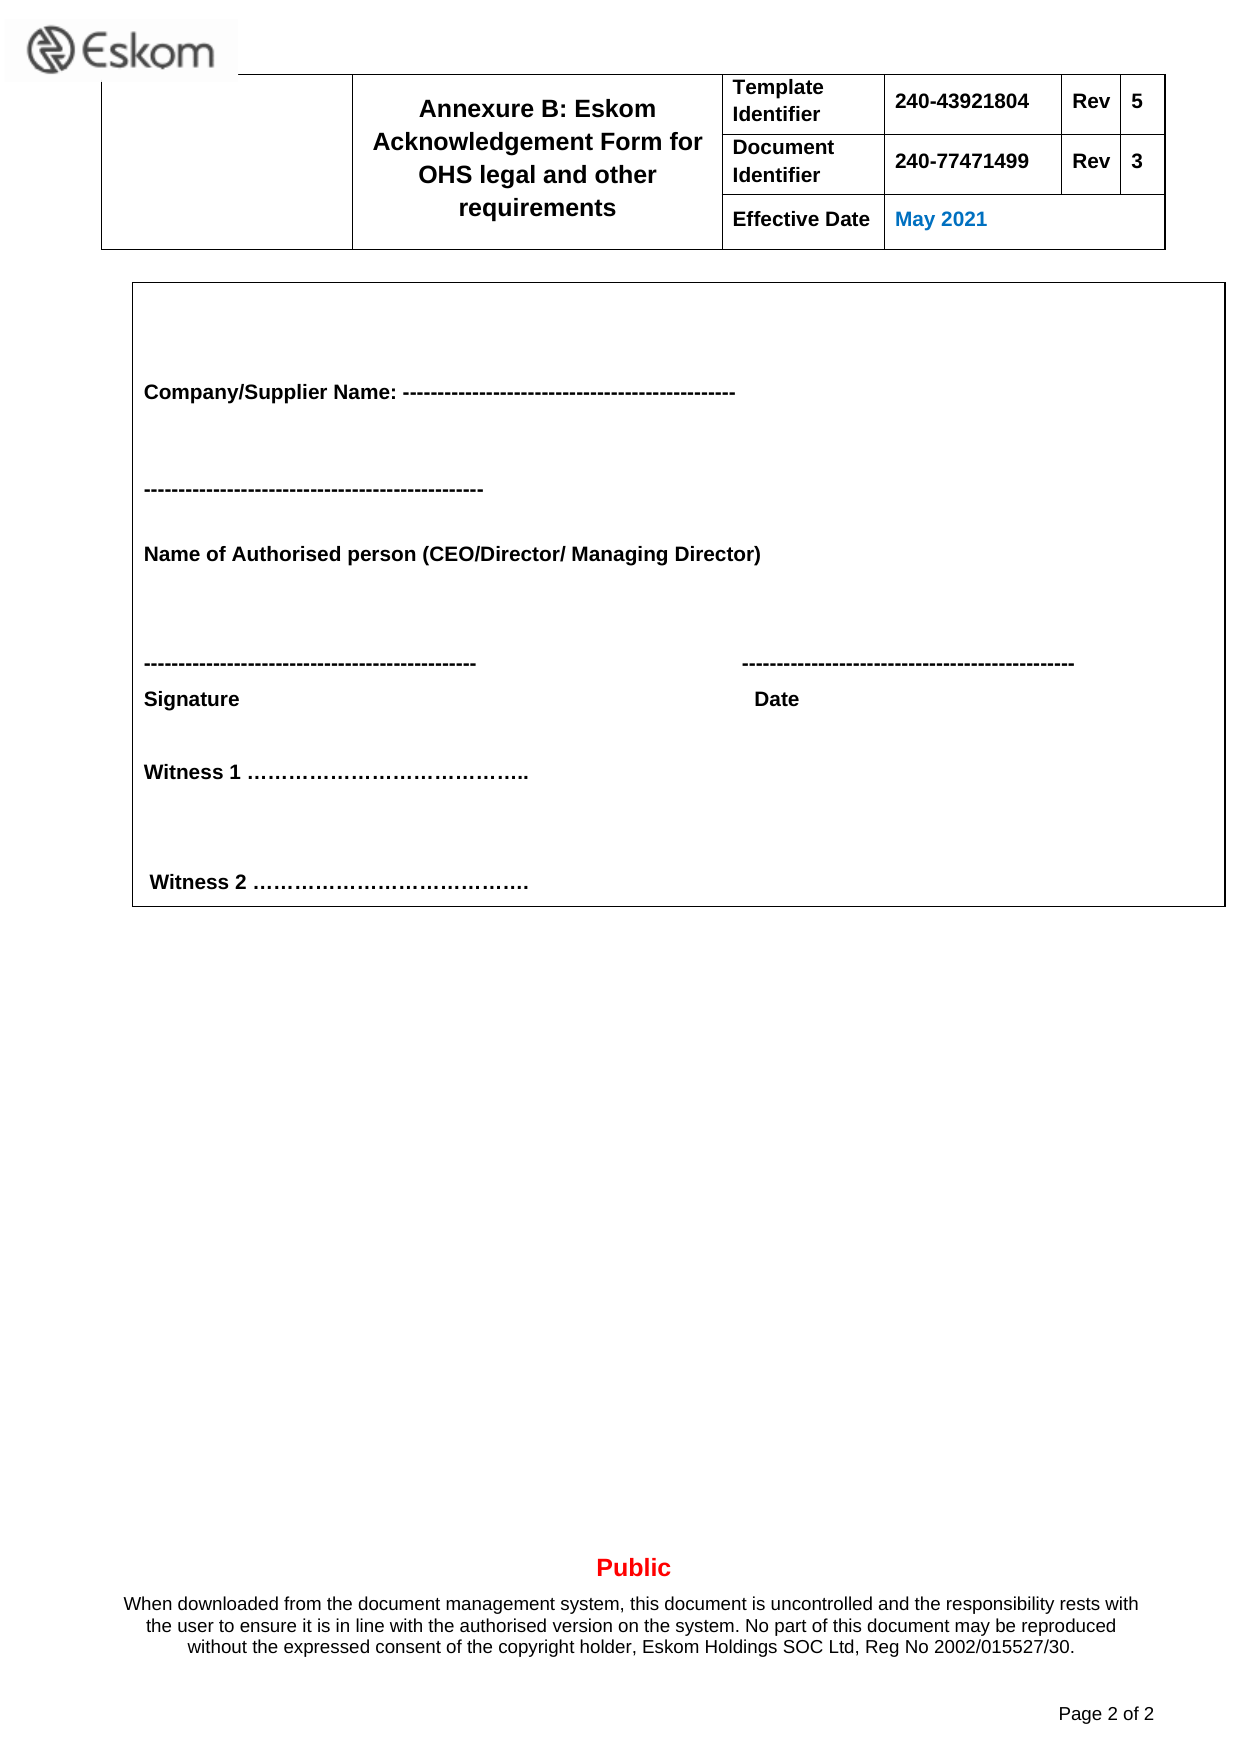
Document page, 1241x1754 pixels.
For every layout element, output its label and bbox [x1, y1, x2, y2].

table_cell [133, 283, 1224, 906]
